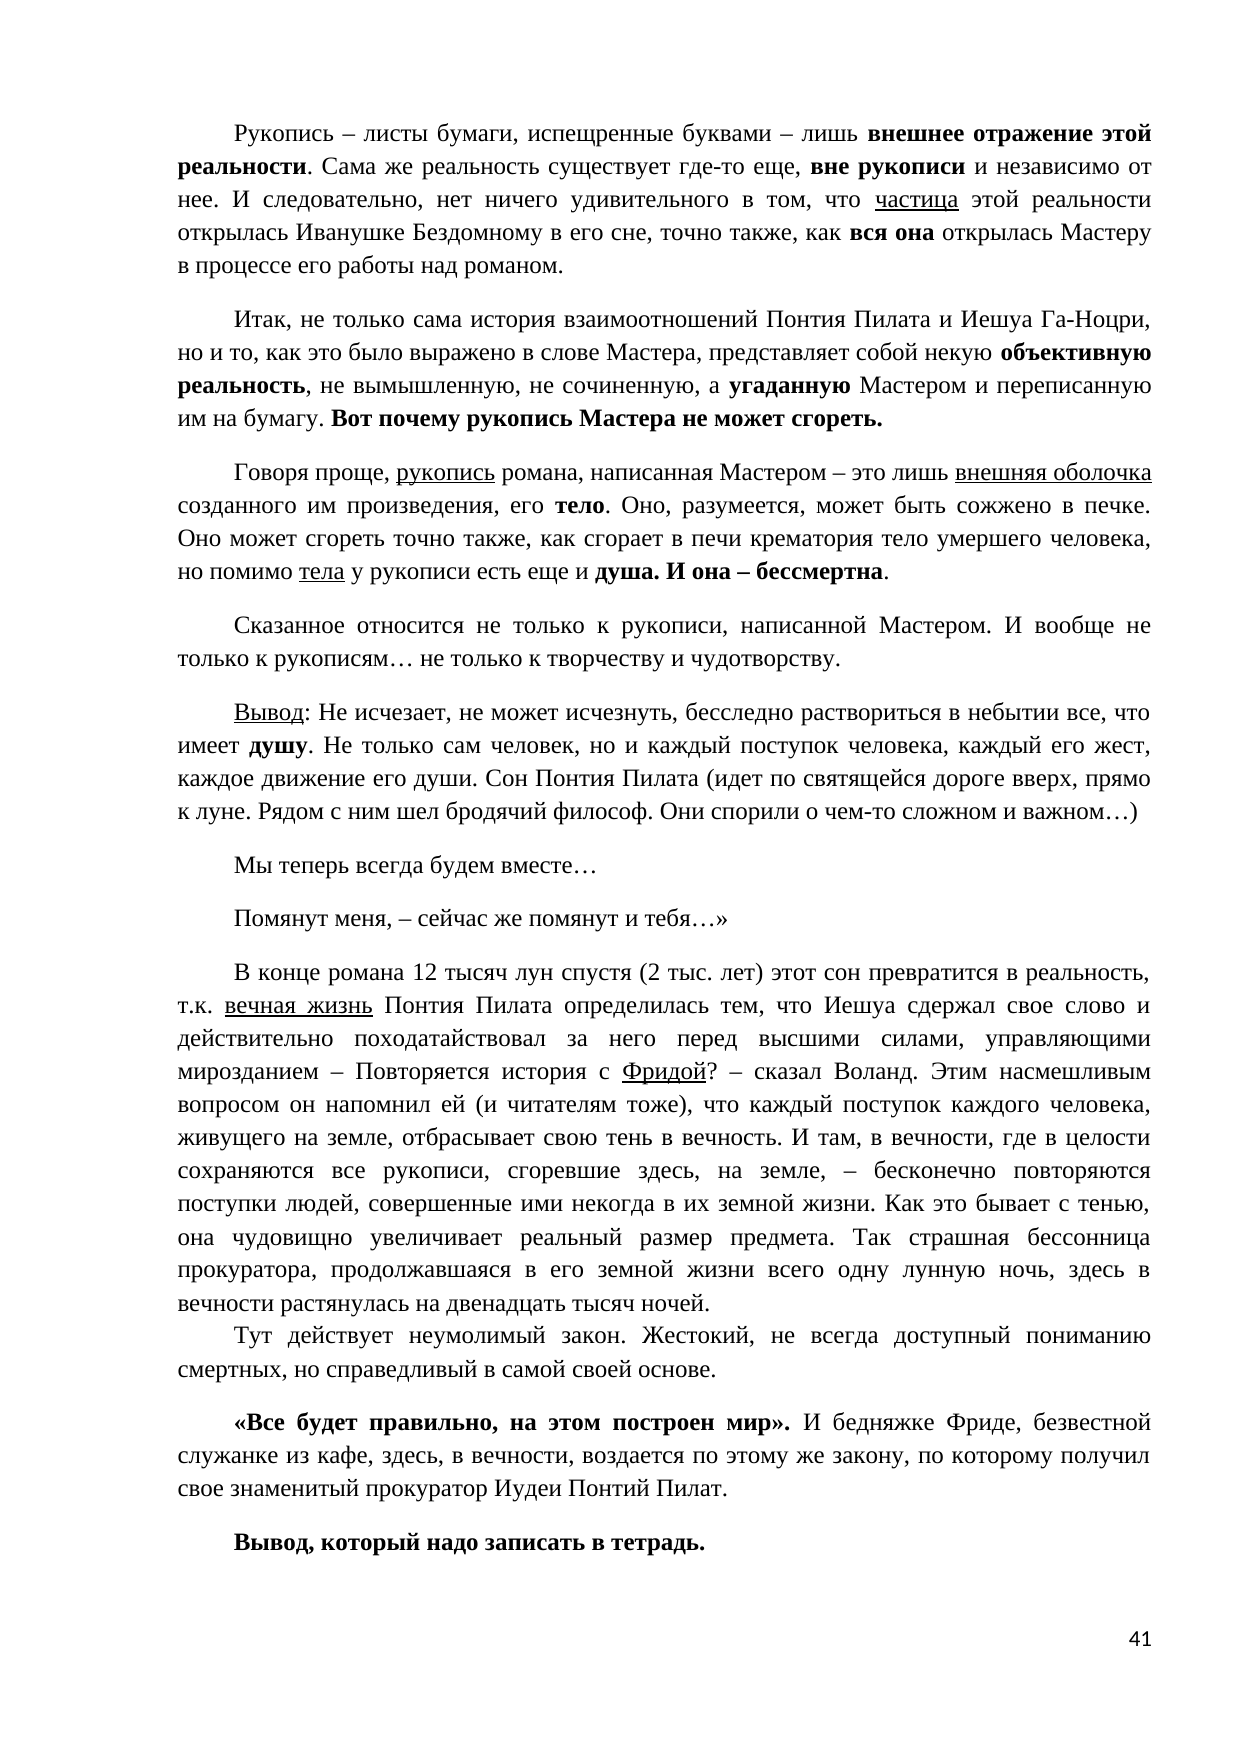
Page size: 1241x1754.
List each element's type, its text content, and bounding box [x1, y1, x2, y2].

text Вывод, который надо записать в тетрадь. [177, 1527, 1152, 1556]
text «Все будет правильно, на этом построен мир». И бедняжке Фриде, безвестной служанке из кафе, здесь, в вечности, воздается по этому же закону, по которому получил свое знаменитый прокуратор Иудеи Понтий Пилат. [177, 1407, 1152, 1502]
text Вывод: Не исчезает, не может исчезнуть, бесследно раствориться в небытии все, что имеет душу. Не только сам человек, но и каждый поступок человека, каждый его жест, каждое движение его души. Сон Понтия Пилата (идет по святящейся дороге вверх, прямо к луне. Рядом с ним шел бродячий философ. Они спорили о чем-то сложном и важном…) [177, 697, 1152, 824]
text Рукопись – листы бумаги, испещренные буквами – лишь внешнее отражение этой реальности. Сама же реальность существует где-то еще, вне рукописи и независимо от нее. И следовательно, нет ничего удивительного в том, что частица этой реальности открылась Иванушке Бездомному в его сне, точно также, как вся она открылась Мастеру в процессе его работы над романом. [177, 118, 1152, 279]
text В конце романа 12 тысяч лун спустя (2 тыс. лет) этот сон превратится в реальность, т.к. вечная жизнь Понтия Пилата определилась тем, что Иешуа сдержал свое слово и действительно походатайствовал за него перед высшими силами, управляющими мирозданием – Повторяется история с Фридой? – сказал Воланд. Этим насмешливым вопросом он напомнил ей (и читателям тоже), что каждый поступок каждого человека, живущего на земле, отбрасывает свою тень в вечность. И там, в вечности, где в целости сохраняются все рукописи, сгоревшие здесь, на земле, – бесконечно повторяются поступки людей, совершенные ими некогда в их земной жизни. Как это бывает с тенью, она чудовищно увеличивает реальный размер предмета. Так страшная бессонница прокуратора, продолжавшаяся в его земной жизни всего одну лунную ночь, здесь в вечности растянулась на двенадцать тысяч ночей. [177, 957, 1152, 1316]
text Говоря проще, рукопись романа, написанная Мастером – это лишь внешняя оболочка созданного им произведения, его тело. Оно, разумеется, может быть сожжено в печке. Оно может сгореть точно также, как сгорает в печи крематория тело умершего человека, но помимо тела у рукописи есть еще и душа. И она – бессмертна. [177, 457, 1152, 585]
text Сказанное относится не только к рукописи, написанной Мастером. И вообще не только к рукописям… не только к творчеству и чудотворству. [177, 610, 1152, 672]
text Мы теперь всегда будем вместе… [233, 850, 1152, 878]
text Итак, не только сама история взаимоотношений Понтия Пилата и Иешуа Га-Ноцри, но и то, как это было выражено в слове Мастера, представляет собой некую объективную реальность, не вымышленную, не сочиненную, а угаданную Мастером и переписанную им на бумагу. Вот почему рукопись Мастера не может сгореть. [177, 304, 1152, 432]
text Помянут меня, – сейчас же помянут и тебя…» [177, 903, 1152, 932]
text Тут действует неумолимый закон. Жестокий, не всегда доступный пониманию смертных, но справедливый в самой своей основе. [177, 1321, 1152, 1382]
